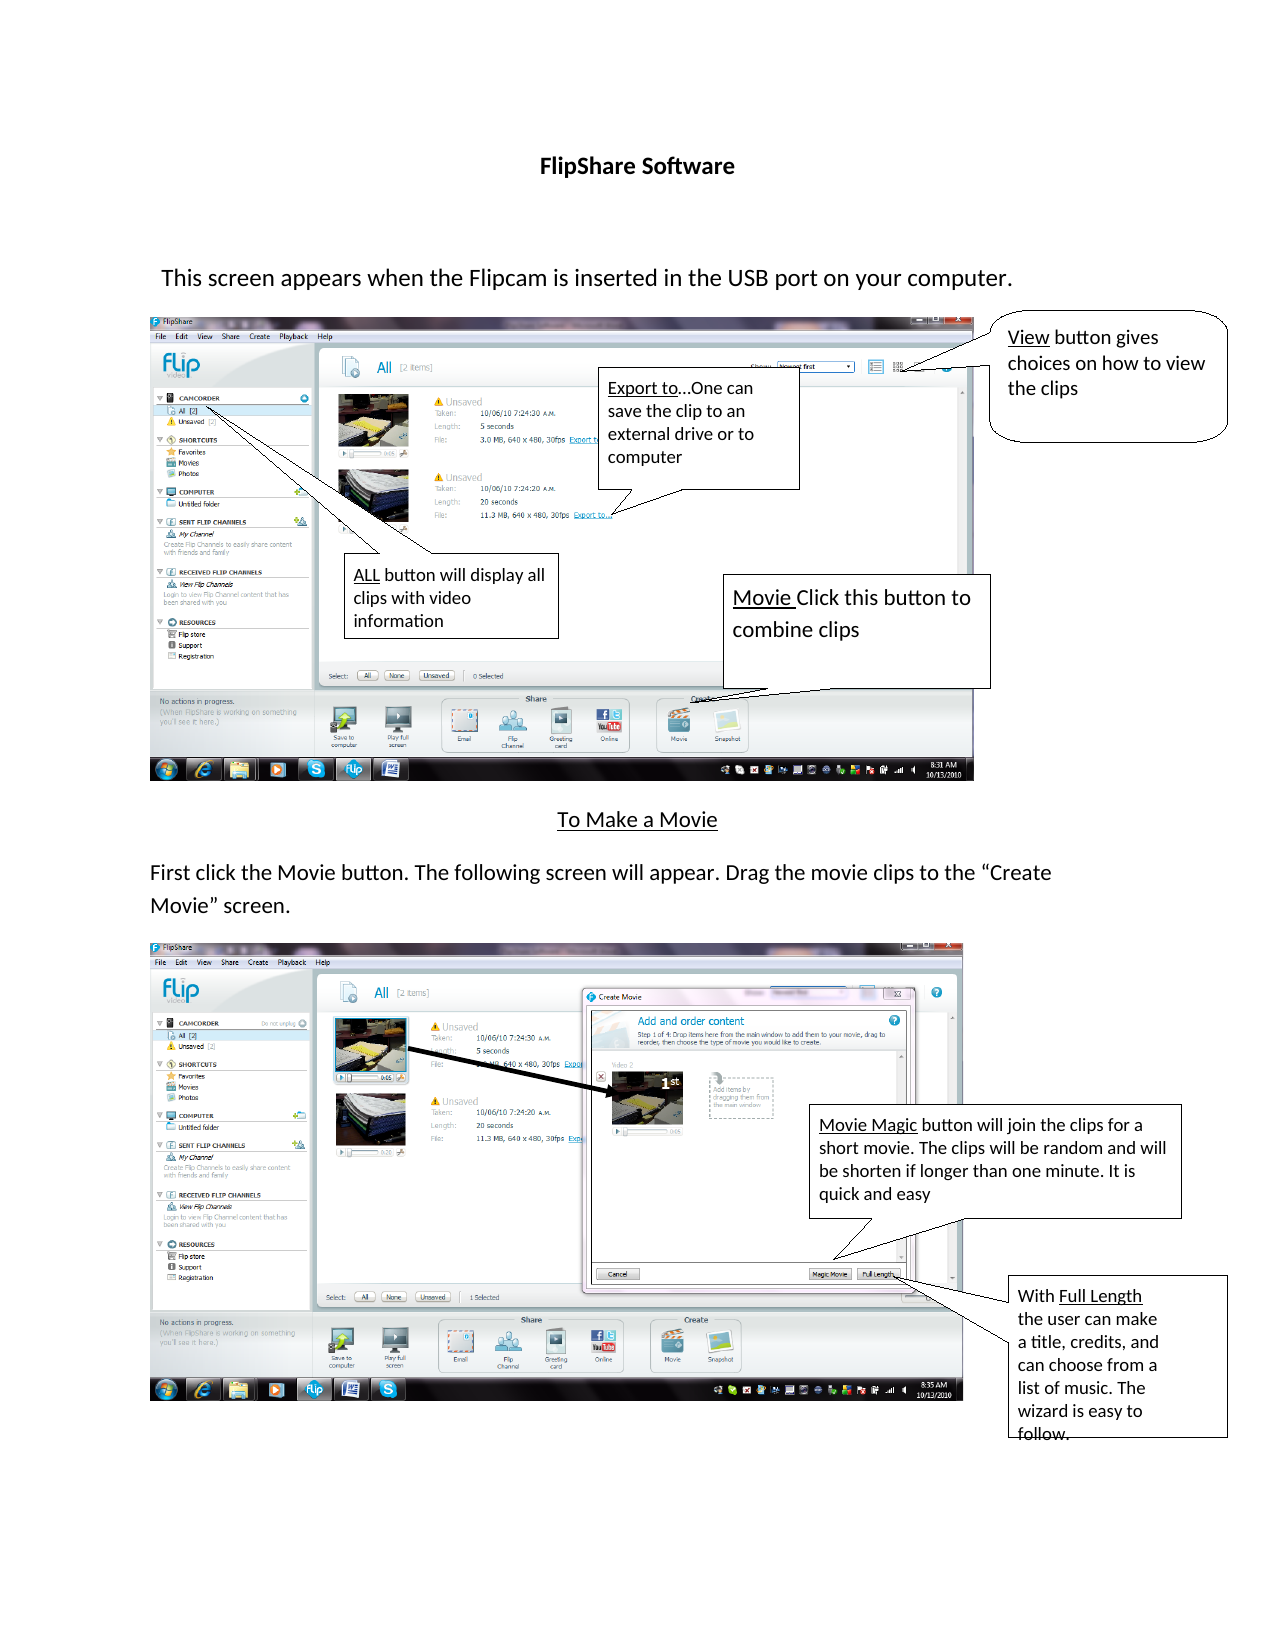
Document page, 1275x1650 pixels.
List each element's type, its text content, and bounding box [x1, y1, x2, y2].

text This screen appears when the Flipcam is inserted in the USB port on your computer. [150, 262, 1125, 292]
picture [150, 317, 974, 781]
text First click the Movie button. The following screen will appear. Drag the movie clips to the “Create Movie” screen. [150, 858, 1125, 919]
text To Make a Movie [150, 806, 1125, 833]
text FlipShare Software [150, 150, 1125, 181]
picture [150, 943, 964, 1401]
